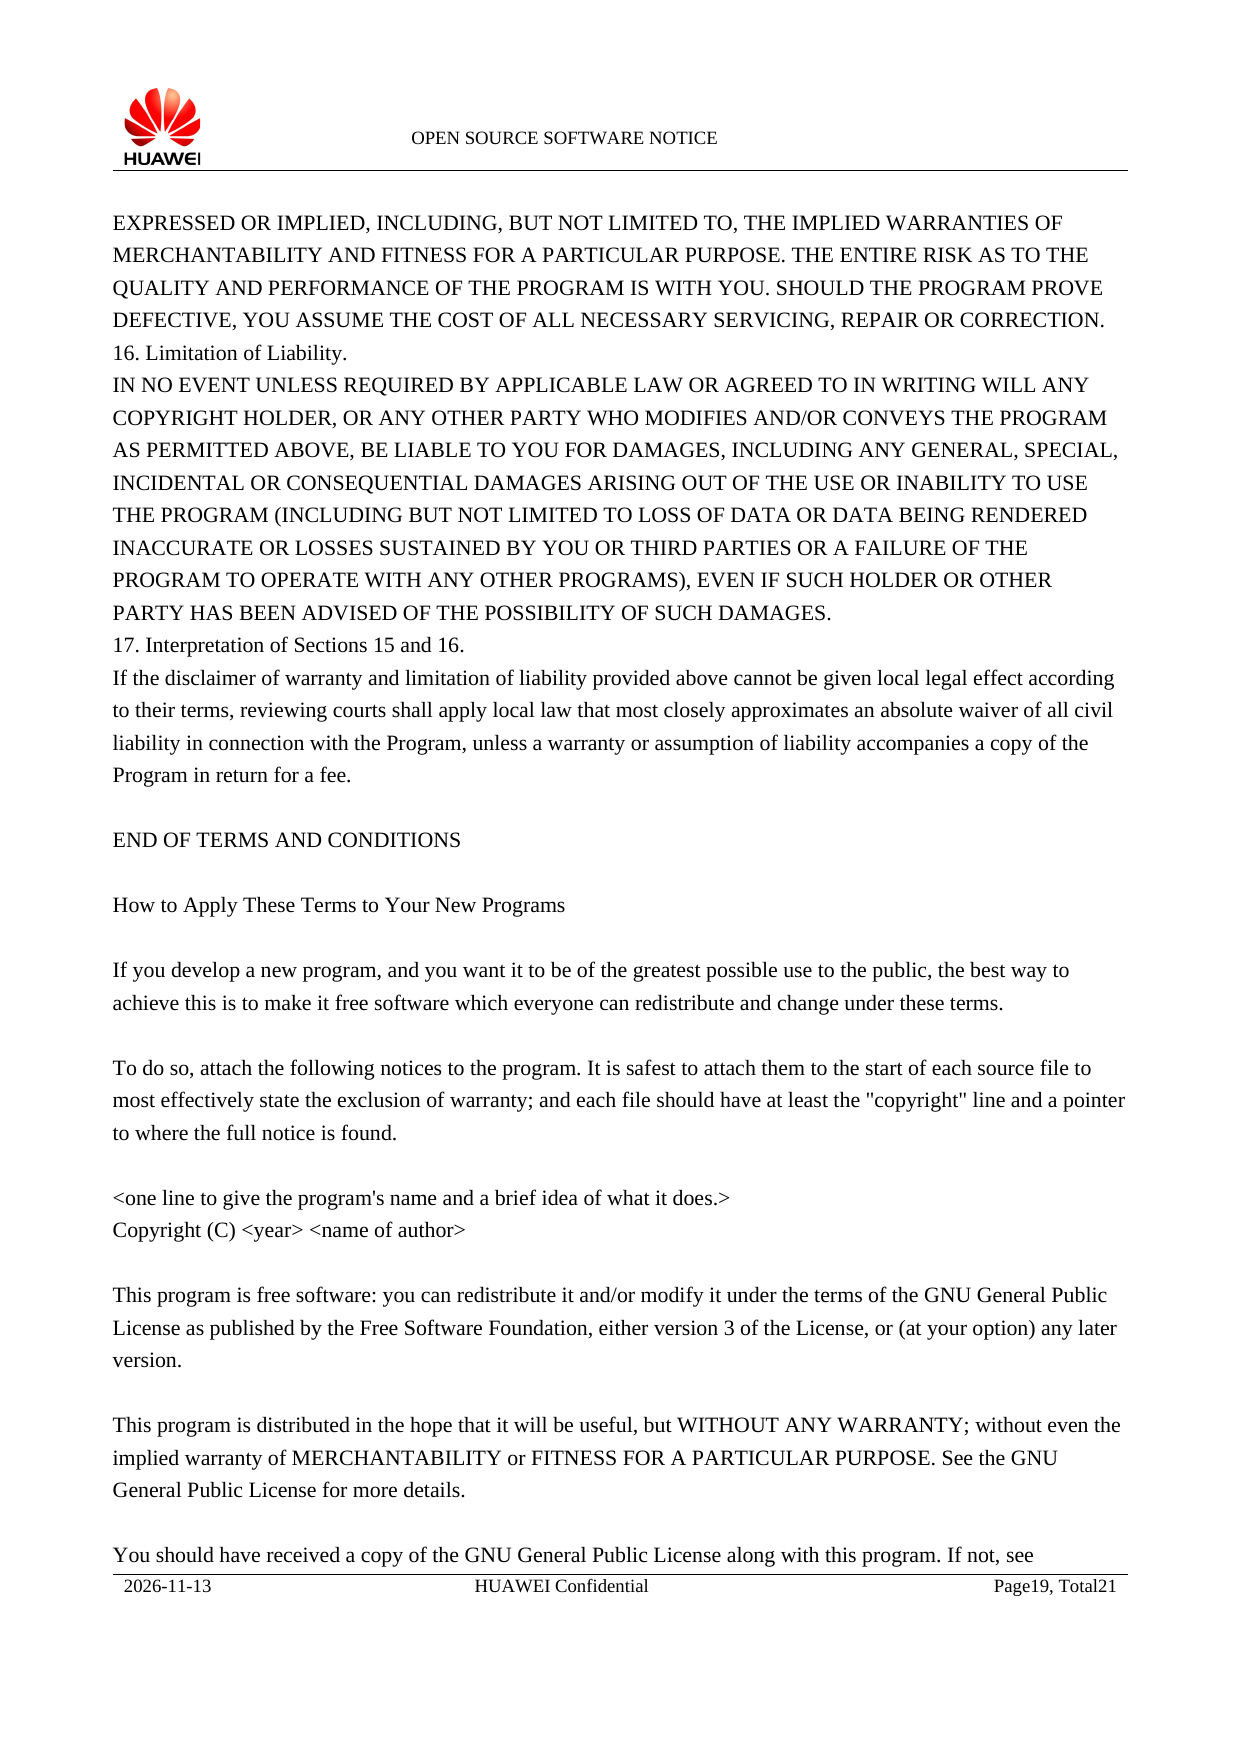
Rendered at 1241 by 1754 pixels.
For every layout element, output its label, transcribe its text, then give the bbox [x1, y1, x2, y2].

text If the disclaimer of warranty and limitation of liability provided above cannot be given local legal effect according to their terms, reviewing courts shall apply local law that most closely approximates an absolute waiver of all civil liability in connection with the Program, unless a warranty or assumption of liability accompanies a copy of the Program in return for a fee. [112, 661, 1128, 791]
text How to Apply These Terms to Your New Programs [112, 889, 1128, 921]
text 17. Interpretation of Sections 15 and 16. [112, 629, 1128, 661]
text Copyright (C) <year> <name of author> [112, 1214, 1128, 1246]
text This program is free software: you can redistribute it and/or modify it under the terms of the GNU General Public License as published by the Free Software Foundation, either version 3 of the License, or (at your option) any later version. [112, 1279, 1128, 1376]
text You should have received a copy of the GNU General Public License along with this program. If not, see <https://www.gnu.org/licenses/>. [112, 1539, 1128, 1571]
text <one line to give the program's name and a brief idea of what it does.> [112, 1181, 1128, 1214]
text END OF TERMS AND CONDITIONS [112, 824, 1128, 856]
text IN NO EVENT UNLESS REQUIRED BY APPLICABLE LAW OR AGREED TO IN WRITING WILL ANY COPYRIGHT HOLDER, OR ANY OTHER PARTY WHO MODIFIES AND/OR CONVEYS THE PROGRAM AS PERMITTED ABOVE, BE LIABLE TO YOU FOR DAMAGES, INCLUDING ANY GENERAL, SPECIAL, INCIDENTAL OR CONSEQUENTIAL DAMAGES ARISING OUT OF THE USE OR INABILITY TO USE THE PROGRAM (INCLUDING BUT NOT LIMITED TO LOSS OF DATA OR DATA BEING RENDERED INACCURATE OR LOSSES SUSTAINED BY YOU OR THIRD PARTIES OR A FAILURE OF THE PROGRAM TO OPERATE WITH ANY OTHER PROGRAMS), EVEN IF SUCH HOLDER OR OTHER PARTY HAS BEEN ADVISED OF THE POSSIBILITY OF SUCH DAMAGES. [112, 369, 1128, 629]
picture [124, 88, 201, 165]
text If you develop a new program, and you want it to be of the greatest possible use to the public, the best way to achieve this is to make it free software which everyone can redistribute and change under these terms. [112, 954, 1128, 1019]
text This program is distributed in the hope that it will be useful, but WITHOUT ANY WARRANTY; without even the implied warranty of MERCHANTABILITY or FITNESS FOR A PARTICULAR PURPOSE. See the GNU General Public License for more details. [112, 1409, 1128, 1506]
text To do so, attach the following notices to the program. It is safest to attach them to the start of each source file to most effectively state the exclusion of warranty; and each file should have at least the "copyright" line and a pointer to where the full notice is found. [112, 1051, 1128, 1149]
text 16. Limitation of Liability. [112, 336, 1128, 369]
